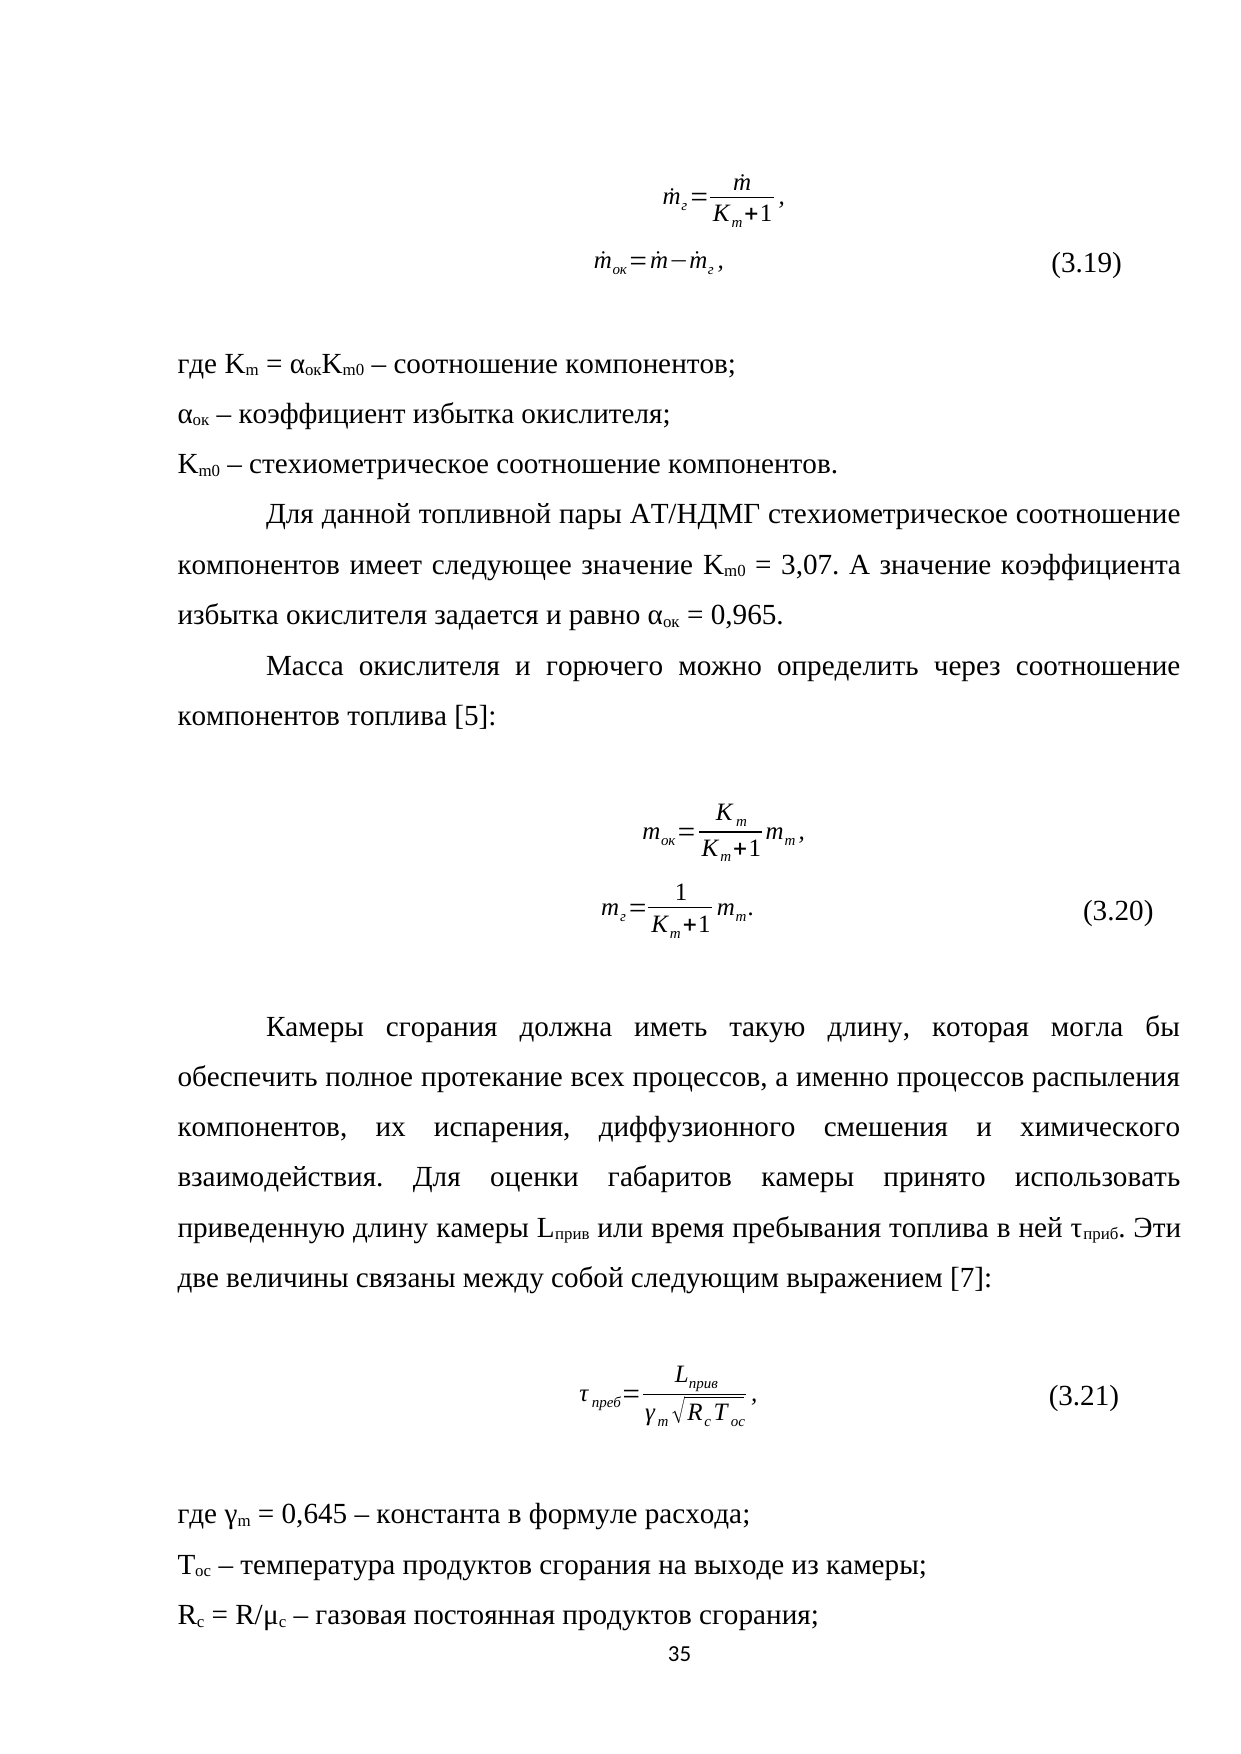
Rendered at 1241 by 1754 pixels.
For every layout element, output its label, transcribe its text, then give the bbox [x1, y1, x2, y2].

text αок – коэффициент избытка окислителя; [177, 396, 1181, 429]
text Rс = R/μc – газовая постоянная продуктов сгорания; [177, 1597, 1181, 1631]
text (3.21) [177, 1361, 1181, 1429]
text (3.20) [177, 879, 1181, 942]
text Камеры сгорания должна иметь такую длину, которая могла бы обеспечить полное протекание всех процессов, а именно процессов распыления компонентов, их испарения, диффузионного смешения и химического взаимодействия. Для оценки габаритов камеры принято использовать приведенную длину камеры Lприв или время пребывания топлива в ней τприб. Эти две величины связаны между собой следующим выражением [7]: [177, 1009, 1181, 1294]
text Km0 – стехиометрическое соотношение компонентов. [177, 446, 1181, 480]
text где Km = αокKm0 – соотношение компонентов; [177, 346, 1181, 379]
text (3.19) [177, 245, 1181, 279]
text где γm = 0,645 – константа в формуле расхода; [177, 1497, 1181, 1530]
text Тос – температура продуктов сгорания на выходе из камеры; [177, 1547, 1181, 1580]
text Для данной топливной пары АТ/НДМГ стехиометрическое соотношение компонентов имеет следующее значение Km0 = 3,07. А значение коэффициента избытка окислителя задается и равно αок = 0,965. [177, 497, 1181, 631]
text Масса окислителя и горючего можно определить через соотношение компонентов топлива [5]: [177, 648, 1181, 731]
